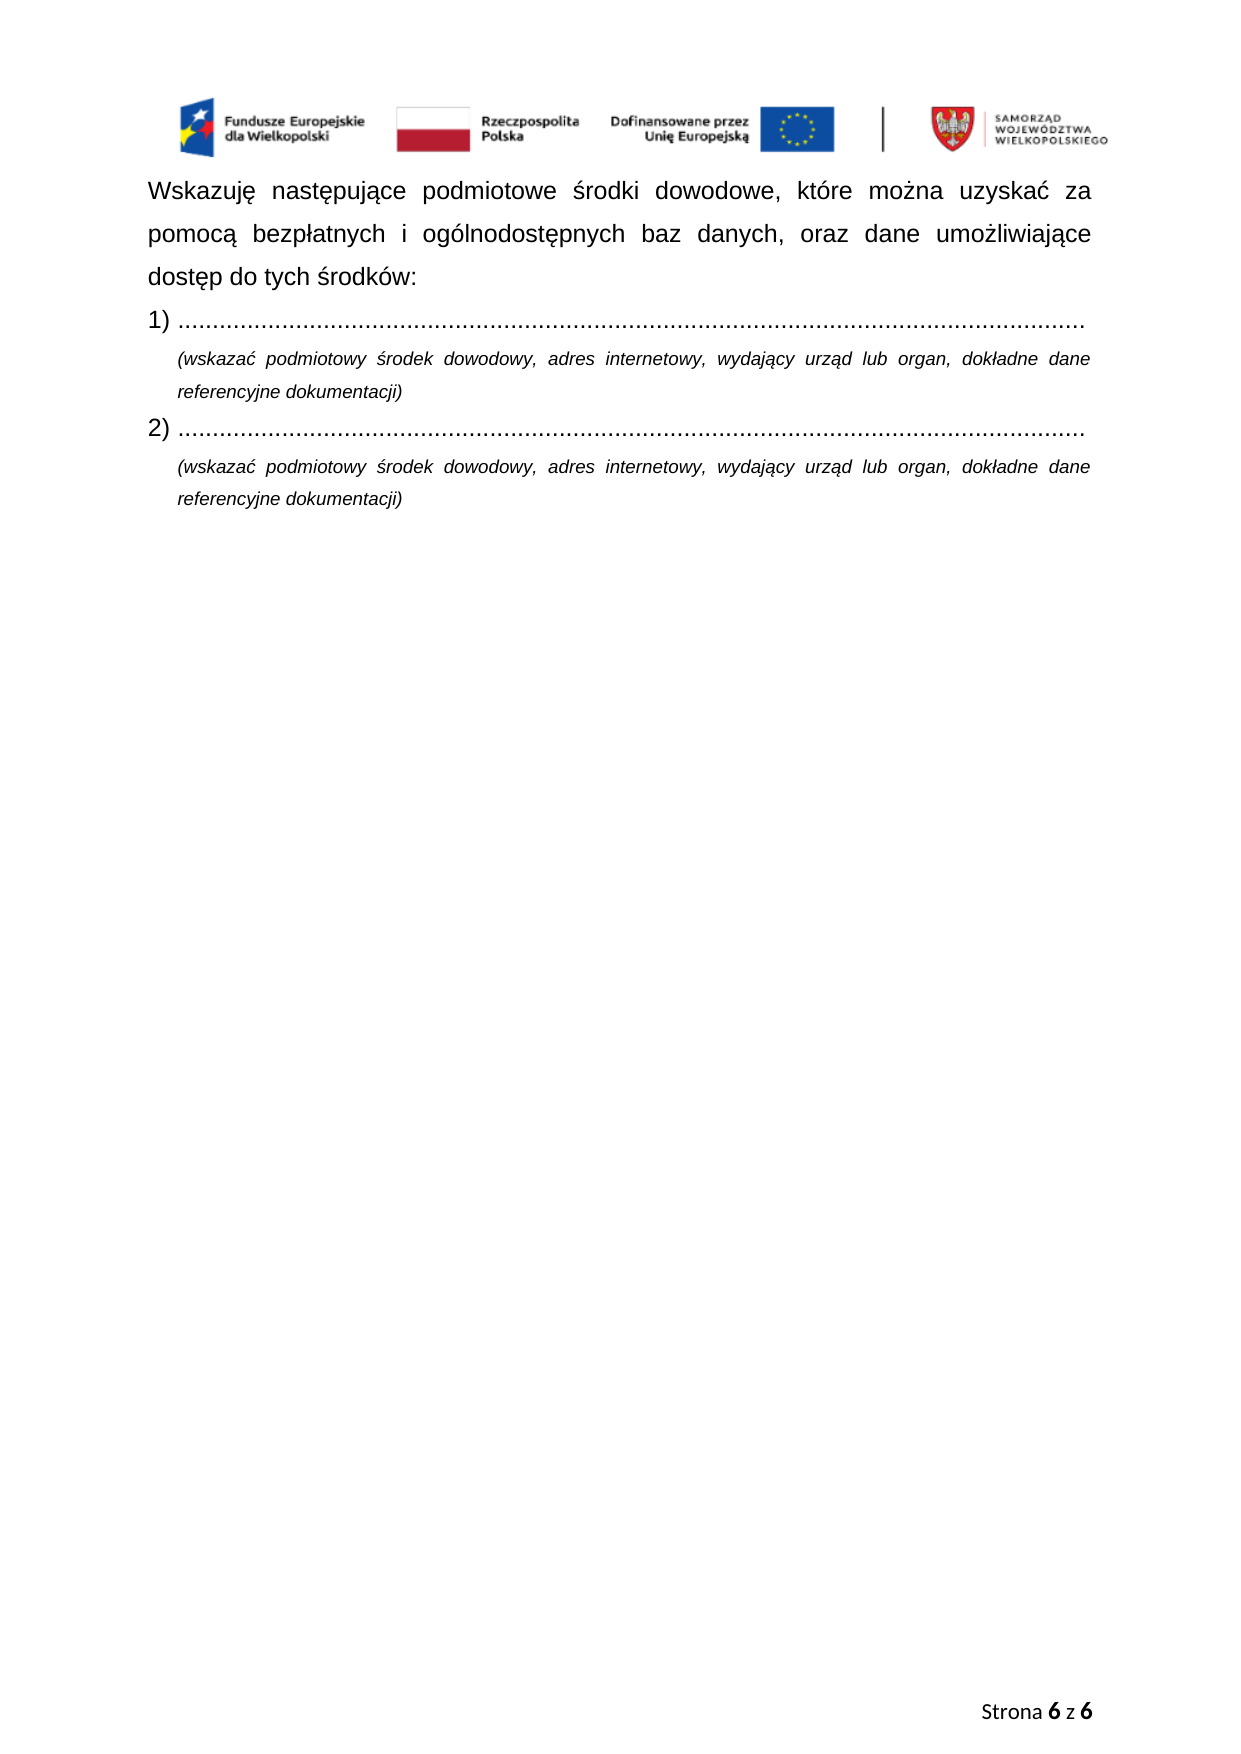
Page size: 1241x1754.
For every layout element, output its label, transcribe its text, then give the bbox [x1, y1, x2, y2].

text (wskazać podmiotowy środek dowodowy, adres internetowy, wydający urząd lub organ, dokładne dane referencyjne dokumentacji) [177, 456, 1093, 510]
text Wskazuję następujące podmiotowe środki dowodowe, które można uzyskać za pomocą bezpłatnych i ogólnodostępnych baz danych, oraz dane umożliwiające dostęp do tych środków: [148, 176, 1093, 291]
list ................................................................................................................................... [148, 413, 1093, 442]
list ................................................................................................................................... [148, 305, 1093, 334]
picture [147, 73, 1125, 176]
text (wskazać podmiotowy środek dowodowy, adres internetowy, wydający urząd lub organ, dokładne dane referencyjne dokumentacji) [177, 348, 1093, 402]
